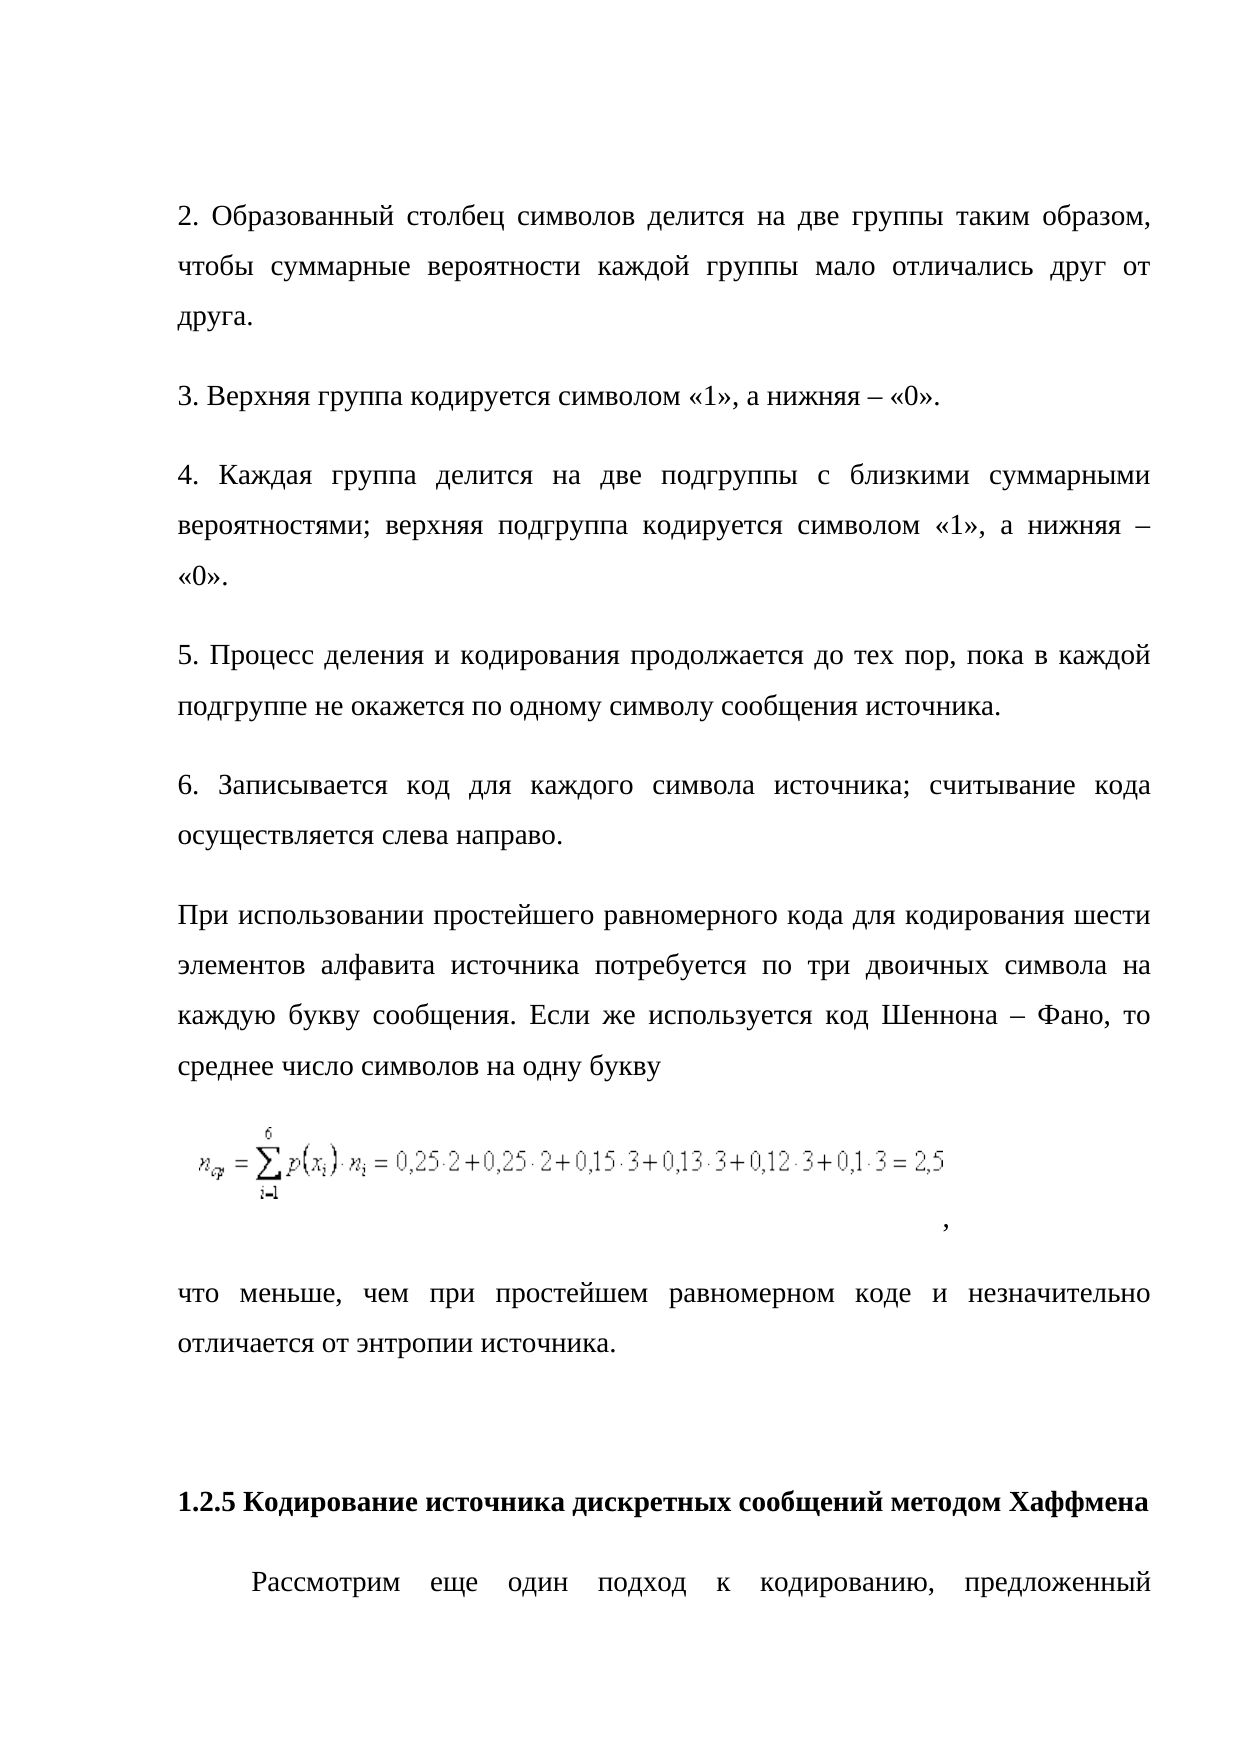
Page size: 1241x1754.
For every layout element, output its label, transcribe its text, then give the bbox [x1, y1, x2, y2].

text 1.2.5 Кодирование источника дискретных сообщений методом Хаффмена [177, 1484, 1152, 1518]
text 6. Записывается код для каждого символа источника; считывание кода осуществляется слева направо. [177, 767, 1152, 851]
text что меньше, чем при простейшем равномерном коде и незначительно отличается от энтропии источника. [177, 1275, 1152, 1359]
picture [199, 1127, 943, 1199]
table_header , [189, 1127, 1201, 1246]
text 5. Процесс деления и кодирования продолжается до тех пор, пока в каждой подгруппе не окажется по одному символу сообщения источника. [177, 637, 1152, 721]
text При использовании простейшего равномерного кода для кодирования шести элементов алфавита источника потребуется по три двоичных символа на каждую букву сообщения. Если же используется код Шеннона – Фано, то среднее число символов на одну букву [177, 897, 1152, 1081]
text 2. Образованный столбец символов делится на две группы таким образом, чтобы суммарные вероятности каждой группы мало отличались друг от друга. [177, 198, 1152, 332]
text 3. Верхняя группа кодируется символом «1», а нижняя – «0». [177, 378, 1152, 411]
text 4. Каждая группа делится на две подгруппы с близкими суммарными вероятностями; верхняя подгруппа кодируется символом «1», а нижняя – «0». [177, 457, 1152, 591]
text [177, 1564, 1152, 1597]
